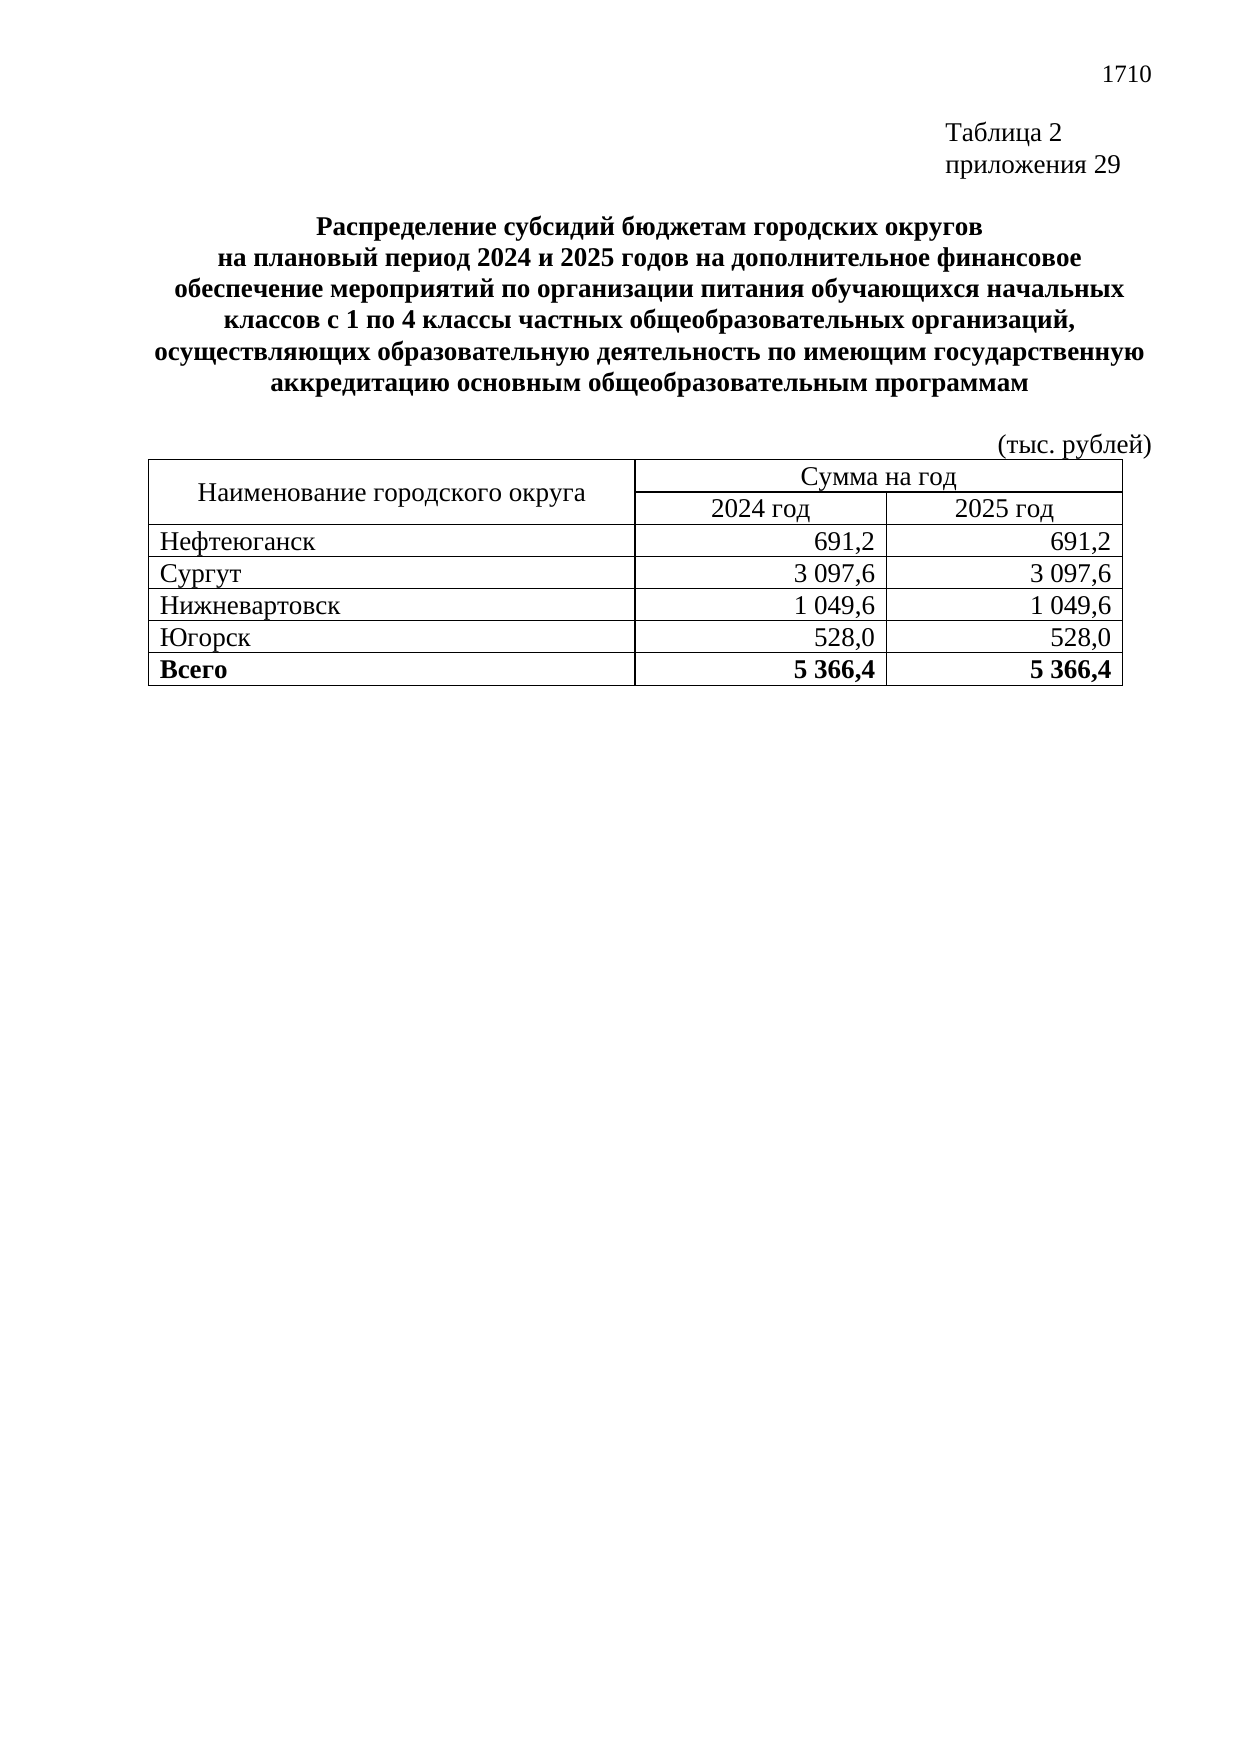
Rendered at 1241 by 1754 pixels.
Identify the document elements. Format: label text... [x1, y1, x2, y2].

text приложения 29 [945, 148, 1152, 179]
table_cell 2025 год [887, 493, 1122, 523]
table_cell 3 097,6 [636, 557, 886, 588]
table_cell 2024 год [636, 493, 886, 523]
table_cell 5 366,4 [636, 653, 886, 684]
text на плановый период 2024 и 2025 годов на дополнительное финансовое обеспечение мероприятий по организации питания обучающихся начальных классов с 1 по 4 классы частных общеобразовательных организаций, осуществляющих образовательную деятельность по имеющим государственную аккредитацию основным общеобразовательным программам [148, 241, 1152, 397]
table_cell Всего [149, 653, 634, 684]
text (тыс. рублей) [148, 428, 1152, 459]
table_cell 1 049,6 [636, 589, 886, 620]
table_cell 5 366,4 [887, 653, 1122, 684]
table_cell 528,0 [887, 621, 1122, 652]
text Таблица 2 [945, 117, 1181, 148]
table_cell Сургут [149, 557, 634, 588]
table_cell Нефтеюганск [149, 525, 634, 556]
table_cell Нижневартовск [149, 589, 634, 620]
table_header Сумма на год [636, 460, 1122, 491]
table_cell Югорск [149, 621, 634, 652]
table_cell 3 097,6 [887, 557, 1122, 588]
table_cell 691,2 [887, 525, 1122, 556]
text Распределение субсидий бюджетам городских округов [148, 210, 1152, 241]
table_cell 1 049,6 [887, 589, 1122, 620]
table_cell 528,0 [636, 621, 886, 652]
table_cell 691,2 [636, 525, 886, 556]
table_header Наименование городского округа [149, 460, 634, 523]
